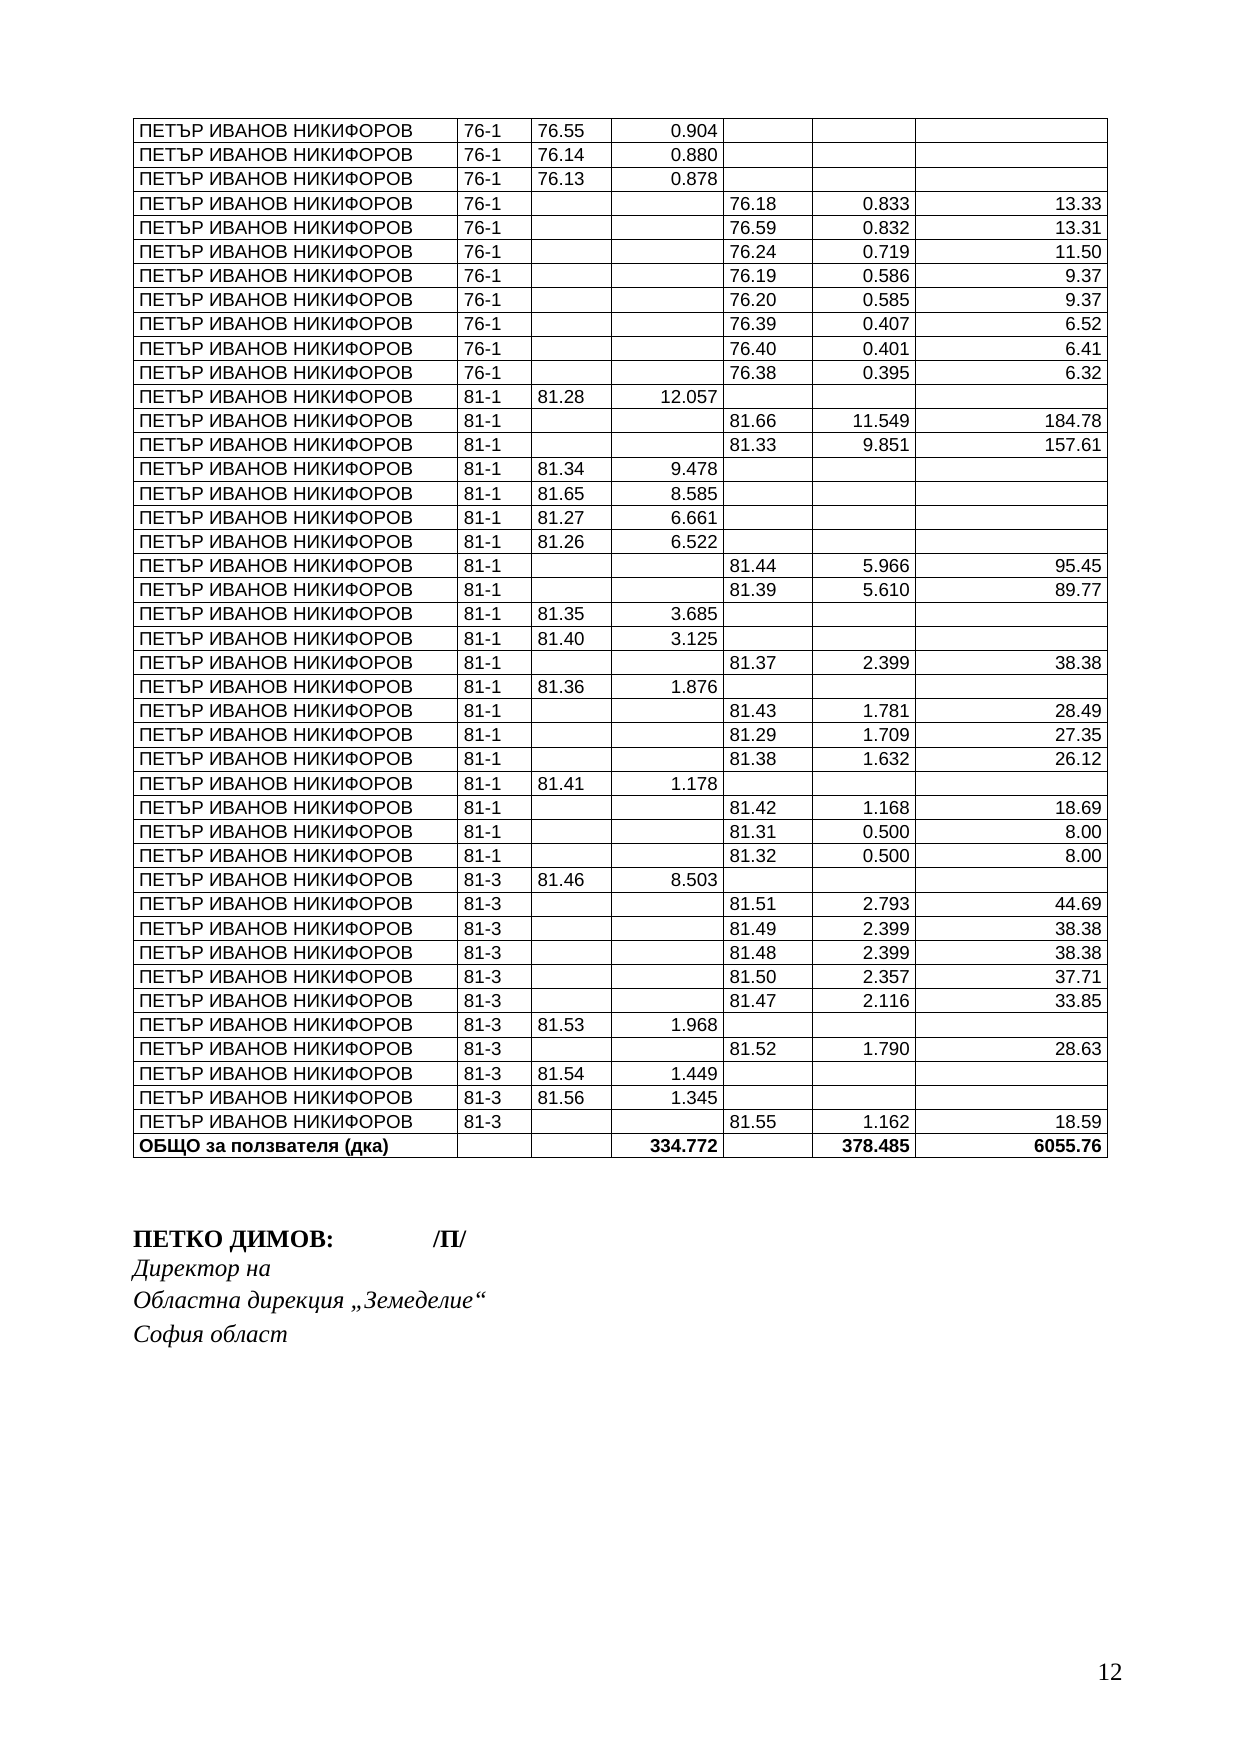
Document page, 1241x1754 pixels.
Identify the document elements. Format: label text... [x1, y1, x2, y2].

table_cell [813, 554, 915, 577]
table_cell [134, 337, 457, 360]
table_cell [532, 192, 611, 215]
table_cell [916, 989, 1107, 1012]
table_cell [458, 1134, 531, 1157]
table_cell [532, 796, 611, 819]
text ПЕТКО ДИМОВ: /П/ [133, 1224, 1122, 1253]
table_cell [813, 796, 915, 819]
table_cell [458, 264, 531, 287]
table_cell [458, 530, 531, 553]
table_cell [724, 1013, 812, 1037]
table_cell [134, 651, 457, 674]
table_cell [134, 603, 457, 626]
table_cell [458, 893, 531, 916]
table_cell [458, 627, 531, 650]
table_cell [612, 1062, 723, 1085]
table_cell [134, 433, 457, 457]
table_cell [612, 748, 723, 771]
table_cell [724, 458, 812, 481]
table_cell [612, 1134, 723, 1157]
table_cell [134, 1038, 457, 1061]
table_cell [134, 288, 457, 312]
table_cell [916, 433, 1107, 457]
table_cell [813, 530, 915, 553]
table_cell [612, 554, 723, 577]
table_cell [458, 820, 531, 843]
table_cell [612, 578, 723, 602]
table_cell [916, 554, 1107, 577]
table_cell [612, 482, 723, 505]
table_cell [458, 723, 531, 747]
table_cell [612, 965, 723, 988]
text Директор на [133, 1253, 1122, 1281]
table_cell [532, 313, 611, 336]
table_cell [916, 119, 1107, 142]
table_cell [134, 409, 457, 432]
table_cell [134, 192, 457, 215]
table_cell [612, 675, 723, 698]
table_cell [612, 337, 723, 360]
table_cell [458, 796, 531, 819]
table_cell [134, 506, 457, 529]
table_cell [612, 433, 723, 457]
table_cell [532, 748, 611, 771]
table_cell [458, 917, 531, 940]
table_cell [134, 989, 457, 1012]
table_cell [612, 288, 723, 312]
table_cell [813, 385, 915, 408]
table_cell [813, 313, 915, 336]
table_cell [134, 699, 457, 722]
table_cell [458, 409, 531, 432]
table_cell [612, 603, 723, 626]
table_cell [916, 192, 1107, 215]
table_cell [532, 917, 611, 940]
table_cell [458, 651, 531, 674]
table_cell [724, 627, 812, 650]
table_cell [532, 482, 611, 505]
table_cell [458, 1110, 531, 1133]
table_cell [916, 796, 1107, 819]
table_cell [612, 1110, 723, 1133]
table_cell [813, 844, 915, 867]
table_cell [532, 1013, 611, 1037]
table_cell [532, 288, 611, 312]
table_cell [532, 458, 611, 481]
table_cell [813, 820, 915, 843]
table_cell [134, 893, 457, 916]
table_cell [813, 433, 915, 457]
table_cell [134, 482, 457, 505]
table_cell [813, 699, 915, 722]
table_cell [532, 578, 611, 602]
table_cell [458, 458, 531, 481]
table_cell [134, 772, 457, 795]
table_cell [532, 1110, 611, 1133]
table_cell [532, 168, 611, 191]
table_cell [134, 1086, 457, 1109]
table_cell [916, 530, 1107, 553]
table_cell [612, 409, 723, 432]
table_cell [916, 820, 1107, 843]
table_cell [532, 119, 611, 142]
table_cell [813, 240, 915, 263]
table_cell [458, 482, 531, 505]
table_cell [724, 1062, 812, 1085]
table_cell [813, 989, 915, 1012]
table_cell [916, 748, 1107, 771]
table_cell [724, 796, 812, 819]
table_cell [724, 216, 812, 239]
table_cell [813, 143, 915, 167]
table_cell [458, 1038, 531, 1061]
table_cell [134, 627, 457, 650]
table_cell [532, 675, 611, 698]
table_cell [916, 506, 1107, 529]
text Областна дирекция „Земеделие“ [133, 1286, 1122, 1314]
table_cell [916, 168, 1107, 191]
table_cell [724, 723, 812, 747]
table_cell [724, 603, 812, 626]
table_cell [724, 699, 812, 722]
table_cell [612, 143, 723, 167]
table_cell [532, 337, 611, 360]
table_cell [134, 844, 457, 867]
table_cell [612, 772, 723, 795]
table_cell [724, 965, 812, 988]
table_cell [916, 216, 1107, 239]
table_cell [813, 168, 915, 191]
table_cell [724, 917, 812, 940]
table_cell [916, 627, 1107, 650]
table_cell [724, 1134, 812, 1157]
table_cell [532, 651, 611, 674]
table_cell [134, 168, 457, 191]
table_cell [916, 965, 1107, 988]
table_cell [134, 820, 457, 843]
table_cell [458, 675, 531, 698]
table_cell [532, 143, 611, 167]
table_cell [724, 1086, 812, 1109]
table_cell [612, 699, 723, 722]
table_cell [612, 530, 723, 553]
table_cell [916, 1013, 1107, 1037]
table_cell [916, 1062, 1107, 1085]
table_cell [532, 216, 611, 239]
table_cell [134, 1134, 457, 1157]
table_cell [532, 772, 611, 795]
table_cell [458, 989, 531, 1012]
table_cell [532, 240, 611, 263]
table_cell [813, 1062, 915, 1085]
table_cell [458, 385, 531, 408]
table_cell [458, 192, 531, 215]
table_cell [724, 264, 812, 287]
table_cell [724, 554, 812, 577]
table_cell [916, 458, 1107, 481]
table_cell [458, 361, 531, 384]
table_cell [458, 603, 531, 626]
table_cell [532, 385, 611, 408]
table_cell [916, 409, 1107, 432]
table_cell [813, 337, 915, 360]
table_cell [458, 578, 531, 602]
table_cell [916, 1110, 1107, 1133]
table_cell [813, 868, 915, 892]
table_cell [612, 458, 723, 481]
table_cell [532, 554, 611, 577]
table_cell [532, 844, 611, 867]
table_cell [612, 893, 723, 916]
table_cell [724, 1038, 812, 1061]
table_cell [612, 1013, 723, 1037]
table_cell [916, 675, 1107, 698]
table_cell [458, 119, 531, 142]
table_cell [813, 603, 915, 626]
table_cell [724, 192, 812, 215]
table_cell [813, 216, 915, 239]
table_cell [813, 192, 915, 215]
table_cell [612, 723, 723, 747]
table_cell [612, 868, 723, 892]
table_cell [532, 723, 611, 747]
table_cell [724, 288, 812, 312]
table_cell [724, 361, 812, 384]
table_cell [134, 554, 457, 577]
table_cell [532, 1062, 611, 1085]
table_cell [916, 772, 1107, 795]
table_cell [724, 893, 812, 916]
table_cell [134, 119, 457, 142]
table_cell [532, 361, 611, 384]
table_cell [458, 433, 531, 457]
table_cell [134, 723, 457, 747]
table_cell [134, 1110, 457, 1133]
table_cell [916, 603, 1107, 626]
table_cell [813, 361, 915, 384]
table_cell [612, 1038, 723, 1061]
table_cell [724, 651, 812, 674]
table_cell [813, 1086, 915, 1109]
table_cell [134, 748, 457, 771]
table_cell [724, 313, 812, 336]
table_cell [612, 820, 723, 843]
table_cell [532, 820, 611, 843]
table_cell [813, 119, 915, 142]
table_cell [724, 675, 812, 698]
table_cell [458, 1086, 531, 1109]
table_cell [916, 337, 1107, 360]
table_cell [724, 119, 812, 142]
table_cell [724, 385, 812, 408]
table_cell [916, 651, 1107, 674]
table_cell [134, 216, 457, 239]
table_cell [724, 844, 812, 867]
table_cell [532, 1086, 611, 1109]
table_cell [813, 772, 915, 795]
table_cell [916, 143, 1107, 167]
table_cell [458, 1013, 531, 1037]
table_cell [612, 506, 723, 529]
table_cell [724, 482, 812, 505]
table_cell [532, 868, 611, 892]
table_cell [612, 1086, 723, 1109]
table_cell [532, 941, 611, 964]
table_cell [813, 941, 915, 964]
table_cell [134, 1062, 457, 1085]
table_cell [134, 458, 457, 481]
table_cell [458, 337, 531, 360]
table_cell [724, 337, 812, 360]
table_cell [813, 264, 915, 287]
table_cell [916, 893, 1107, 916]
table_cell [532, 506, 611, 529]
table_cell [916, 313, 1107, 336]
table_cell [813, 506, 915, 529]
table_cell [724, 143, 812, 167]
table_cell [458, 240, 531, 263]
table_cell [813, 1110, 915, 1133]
text София област [133, 1319, 1122, 1347]
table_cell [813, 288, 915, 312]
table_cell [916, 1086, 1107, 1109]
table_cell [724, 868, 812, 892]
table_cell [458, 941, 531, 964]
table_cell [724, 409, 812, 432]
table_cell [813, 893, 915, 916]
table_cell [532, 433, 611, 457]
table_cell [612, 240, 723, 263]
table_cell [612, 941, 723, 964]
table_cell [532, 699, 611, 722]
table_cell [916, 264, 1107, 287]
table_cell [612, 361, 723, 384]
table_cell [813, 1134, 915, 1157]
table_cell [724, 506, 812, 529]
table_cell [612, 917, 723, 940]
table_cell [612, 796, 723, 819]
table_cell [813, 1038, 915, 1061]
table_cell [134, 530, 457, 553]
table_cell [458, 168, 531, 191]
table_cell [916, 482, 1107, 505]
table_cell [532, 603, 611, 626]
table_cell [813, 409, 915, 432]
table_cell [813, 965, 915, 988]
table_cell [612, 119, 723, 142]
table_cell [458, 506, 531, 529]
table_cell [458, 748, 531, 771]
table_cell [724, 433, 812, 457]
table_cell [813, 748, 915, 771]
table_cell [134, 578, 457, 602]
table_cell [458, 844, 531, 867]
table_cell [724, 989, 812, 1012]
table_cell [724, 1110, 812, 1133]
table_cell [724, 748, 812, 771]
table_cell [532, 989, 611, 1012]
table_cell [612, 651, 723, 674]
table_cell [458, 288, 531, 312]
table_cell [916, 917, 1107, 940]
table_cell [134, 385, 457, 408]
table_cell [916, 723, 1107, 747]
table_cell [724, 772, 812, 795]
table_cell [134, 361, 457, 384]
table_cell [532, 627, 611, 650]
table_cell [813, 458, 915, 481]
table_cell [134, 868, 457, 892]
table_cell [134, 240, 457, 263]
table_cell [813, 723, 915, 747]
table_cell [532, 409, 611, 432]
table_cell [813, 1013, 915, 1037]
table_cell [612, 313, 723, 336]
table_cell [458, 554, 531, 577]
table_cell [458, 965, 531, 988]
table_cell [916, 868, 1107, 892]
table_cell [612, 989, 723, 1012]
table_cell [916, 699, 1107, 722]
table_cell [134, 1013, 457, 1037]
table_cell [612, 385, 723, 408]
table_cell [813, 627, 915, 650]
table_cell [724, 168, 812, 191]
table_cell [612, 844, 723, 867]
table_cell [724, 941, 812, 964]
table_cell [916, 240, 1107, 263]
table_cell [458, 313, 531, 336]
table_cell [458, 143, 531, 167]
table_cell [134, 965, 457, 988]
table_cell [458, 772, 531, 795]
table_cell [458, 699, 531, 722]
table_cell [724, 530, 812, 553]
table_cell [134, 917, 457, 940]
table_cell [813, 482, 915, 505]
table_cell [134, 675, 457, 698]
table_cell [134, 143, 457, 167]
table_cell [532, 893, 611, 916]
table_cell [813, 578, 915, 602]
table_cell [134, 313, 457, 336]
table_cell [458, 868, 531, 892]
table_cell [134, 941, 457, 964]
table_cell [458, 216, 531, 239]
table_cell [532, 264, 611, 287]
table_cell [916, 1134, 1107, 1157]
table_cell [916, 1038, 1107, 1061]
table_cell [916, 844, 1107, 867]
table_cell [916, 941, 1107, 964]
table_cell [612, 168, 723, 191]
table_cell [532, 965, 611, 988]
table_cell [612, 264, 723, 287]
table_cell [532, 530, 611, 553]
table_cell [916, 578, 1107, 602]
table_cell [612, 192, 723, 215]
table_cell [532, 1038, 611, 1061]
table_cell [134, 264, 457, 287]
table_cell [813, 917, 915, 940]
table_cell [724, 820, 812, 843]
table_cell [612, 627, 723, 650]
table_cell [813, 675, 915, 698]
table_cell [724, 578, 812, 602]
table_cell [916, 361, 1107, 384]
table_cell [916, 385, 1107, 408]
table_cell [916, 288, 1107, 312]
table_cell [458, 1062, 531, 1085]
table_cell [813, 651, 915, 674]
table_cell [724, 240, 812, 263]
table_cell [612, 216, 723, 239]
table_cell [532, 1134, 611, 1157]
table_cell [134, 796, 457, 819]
